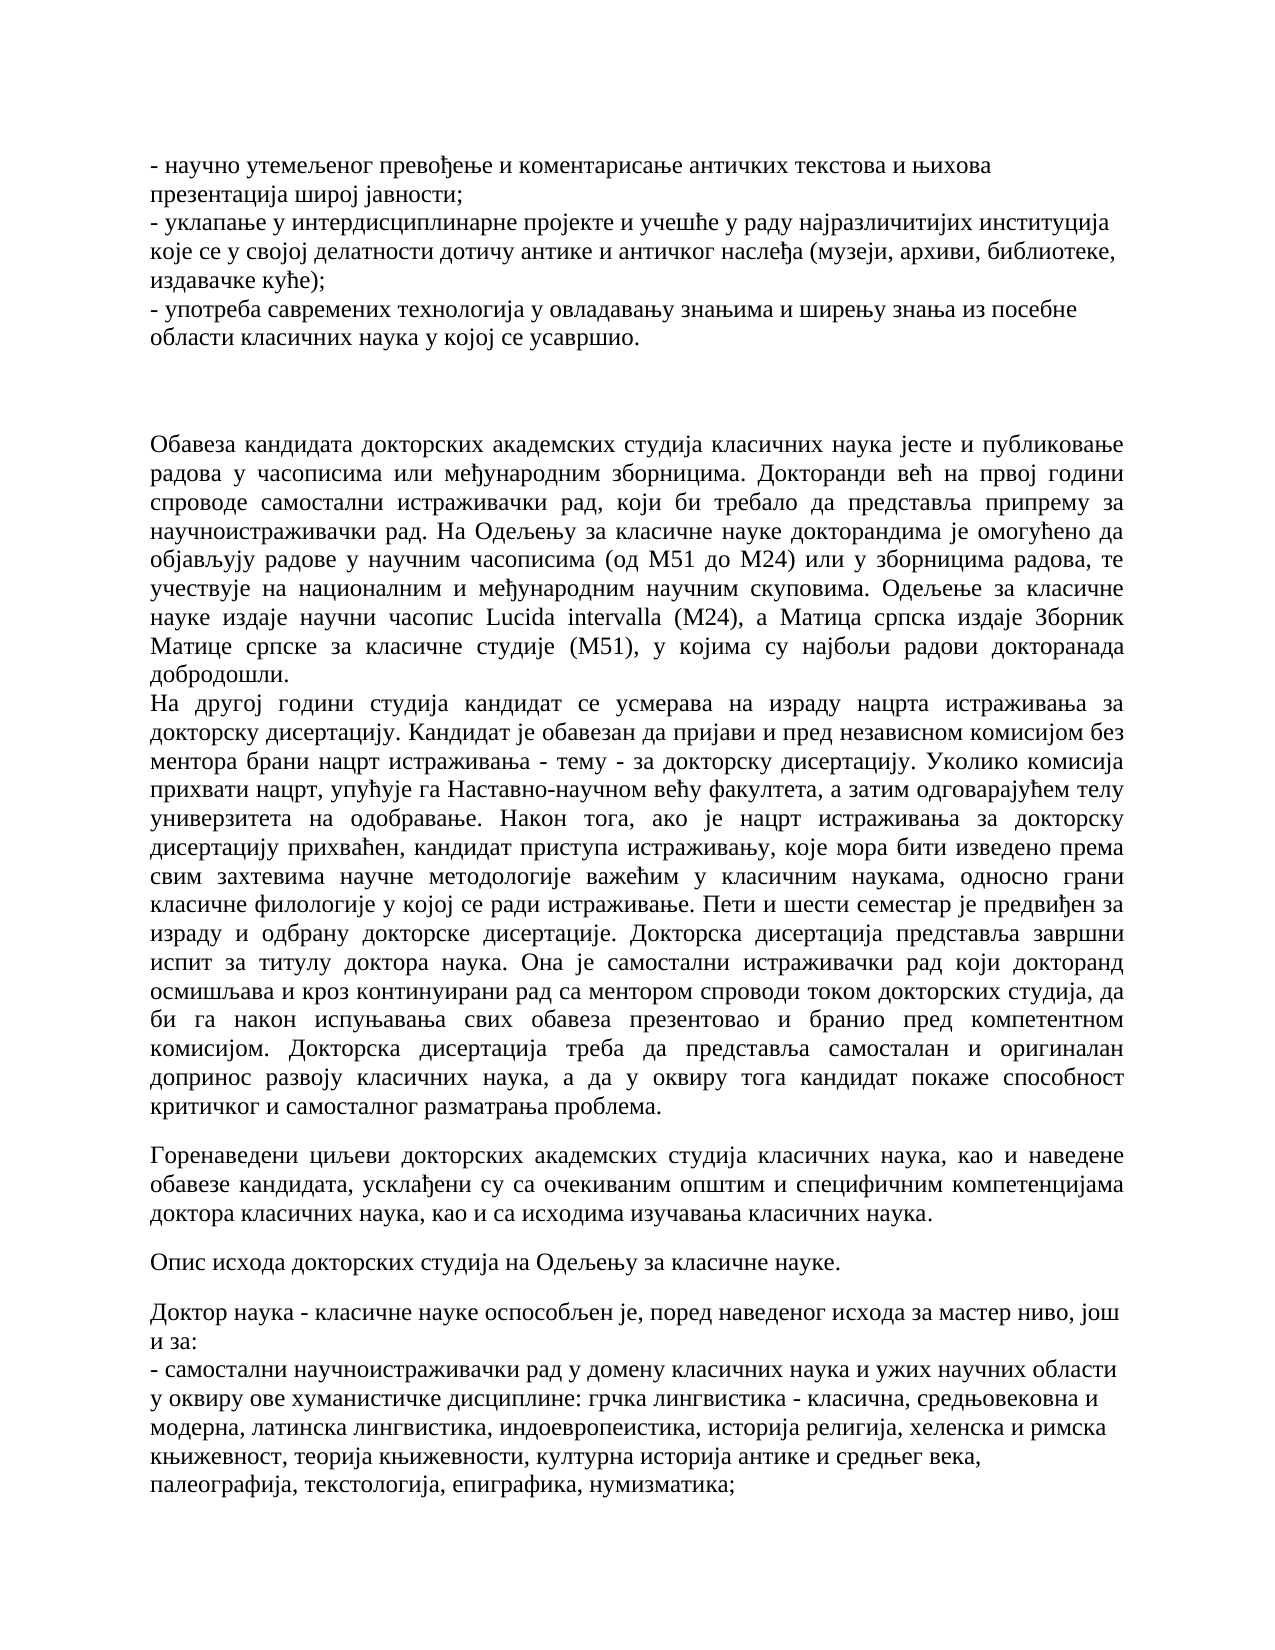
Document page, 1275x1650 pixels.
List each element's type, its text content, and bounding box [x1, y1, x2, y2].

text - употреба савремених технологија у овладавању знањима и ширењу знања из посебне области класичних наука у којој се усавршио. [150, 294, 1125, 351]
text Oбавеза кандидата докторских академских студија класичних наука јесте и публиковање радова у часописима или међународним зборницима. Докторанди већ на првој години спроводе самостални истраживачки рад, који би требало да представља припрему за научноистраживачки рад. На Одељењу за класичне науке докторандима је омогућено да објављују радове у научним часописима (од М51 до М24) или у зборницима радова, те учествује на националним и међународним научним скуповима. Одељење за класичне науке издаје научни часопис Lucida intervalla (M24), а Матица српска издаје Зборник Матице српске за класичне студије (М51), у којима су најбољи радови докторанада добродошли. На другој години студија кандидат се усмерава на израду нацрта истраживања за докторску дисертацију. Кандидат је обавезан да пријави и пред независном комисијом без ментора брани нацрт истраживања - тему - за докторску дисертацију. Уколико комисија прихвати нацрт, упућује га Наставно-научном већу факултета, а затим одговарајућем телу универзитета на одобравање. Након тога, ако је нацрт истраживања за докторску дисертацију прихваћен, кандидат приступа истраживању, које мора бити изведено према свим захтевима научне методологије важећим у класичним наукама, односно грани класичне филологије у којој се ради истраживање. Пети и шести семестар је предвиђен за израду и одбрану докторске дисертације. Докторска дисертација представља завршни испит за титулу доктора наука. Она је самостални истраживачки рад који докторанд осмишљава и кроз континуирани рад са ментором спроводи током докторских студија, да би га након испуњавања свих обавеза презентовао и бранио пред компетентном комисијом. Докторска дисертација треба да представља самосталан и оригиналан допринос развоју класичних наука, а да у оквиру тога кандидат покаже способност критичког и самосталног разматрања проблема. [150, 429, 1125, 1119]
text Опис исхода докторских студија на Одељењу за класичне науке. [150, 1247, 1125, 1276]
text - уклапање у интердисциплинарне пројекте и учешће у раду најразличитијих институција које се у својој делатности дотичу антике и античког наслеђа (музеји, архиви, библиотеке, издавачке куће); [150, 207, 1125, 294]
text - научно утемељеног превођење и коментарисање античких текстова и њихова презентација широј јавности; [150, 150, 1125, 207]
text Доктор наука - класичне науке оспособљен је, поред наведеног исхода за мастер ниво, још и за: [150, 1297, 1125, 1354]
text - самостални научноистраживачки рад у домену класичних наука и ужих научних области у оквиру ове хуманистичке дисциплине: грчка лингвистика - класична, средњовековна и модерна, латинска лингвистика, индоевропеистика, историја религија, хеленска и римска књижевност, теорија књижевности, културна историја антике и средњег века, палеографија, текстологија, епиграфика, нумизматика; [150, 1354, 1125, 1498]
text Горенаведени циљеви докторских академских студија класичних наука, као и наведене обавезе кандидата, усклађени су са очекиваним општим и специфичним компетенцијама доктора класичних наука, као и са исходима изучавања класичних наука. [150, 1140, 1125, 1227]
